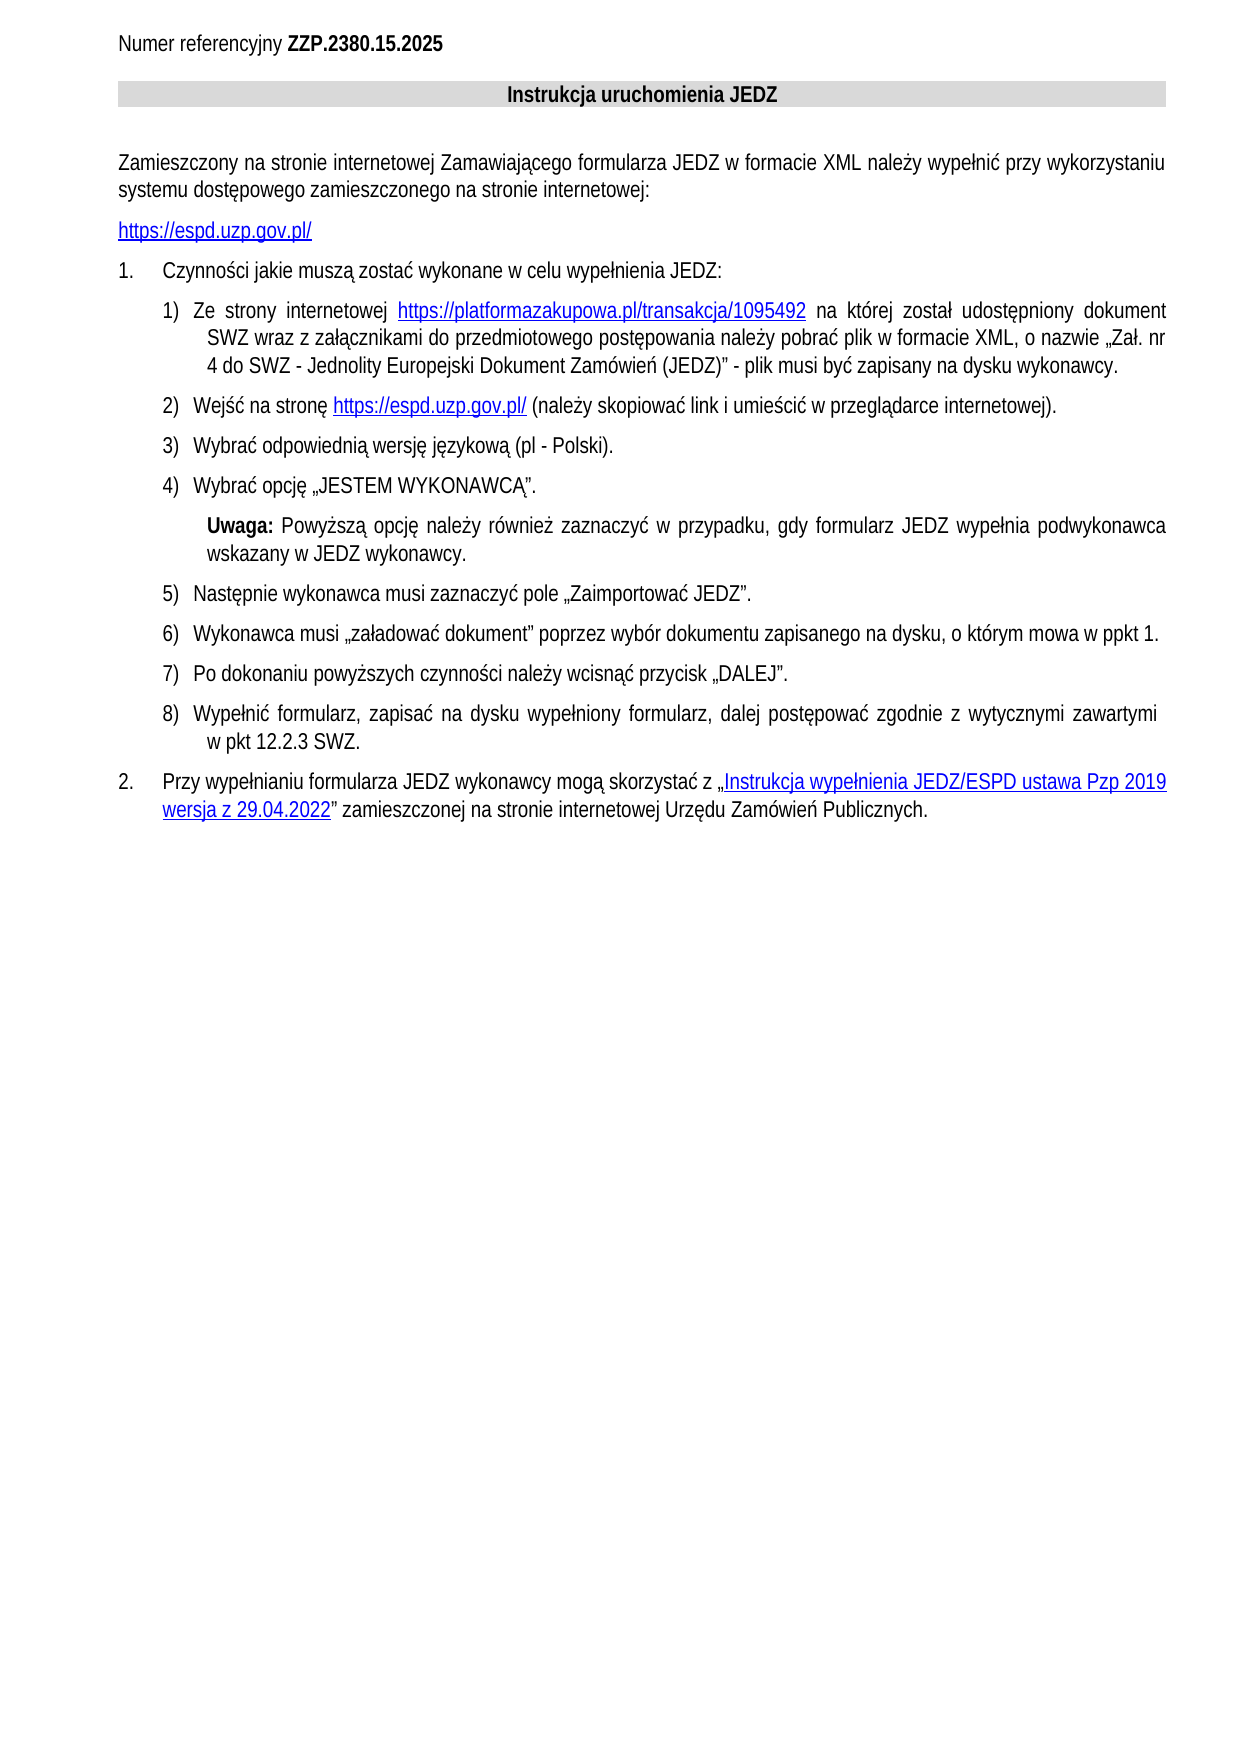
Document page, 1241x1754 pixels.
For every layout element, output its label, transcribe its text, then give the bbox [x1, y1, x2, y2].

list Po dokonaniu powyższych czynności należy wcisnąć przycisk „DALEJ”. [162, 660, 1166, 687]
list Wypełnić formularz, zapisać na dysku wypełniony formularz, dalej postępować zgodnie z wytycznymi zawartymi w pkt 12.2.3 SWZ. [162, 700, 1166, 754]
list Wykonawca musi „załadować dokument” poprzez wybór dokumentu zapisanego na dysku, o którym mowa w ppkt 1. [162, 620, 1166, 647]
text Uwaga: Powyższą opcję należy również zaznaczyć w przypadku, gdy formularz JEDZ wypełnia podwykonawca wskazany w JEDZ wykonawcy. [207, 512, 1166, 566]
list Wejść na stronę https://espd.uzp.gov.pl/ (należy skopiować link i umieścić w przeglądarce internetowej). [162, 392, 1166, 418]
list Przy wypełnianiu formularza JEDZ wykonawcy mogą skorzystać z „Instrukcja wypełnienia JEDZ/ESPD ustawa Pzp 2019 wersja z 29.04.2022” zamieszczonej na stronie internetowej Urzędu Zamówień Publicznych. [118, 768, 1166, 822]
list Czynności jakie muszą zostać wykonane w celu wypełnienia JEDZ: [118, 257, 1166, 283]
list Następnie wykonawca musi zaznaczyć pole „Zaimportować JEDZ”. [162, 580, 1166, 606]
text https://espd.uzp.gov.pl/ [118, 217, 1166, 243]
text Instrukcja uruchomienia JEDZ [118, 81, 1166, 107]
list Wybrać opcję „JESTEM WYKONAWCĄ”. [162, 472, 1166, 499]
list Ze strony internetowej https://platformazakupowa.pl/transakcja/1095492 na której został udostępniony dokument SWZ wraz z załącznikami do przedmiotowego postępowania należy pobrać plik w formacie XML, o nazwie „Zał. nr 4 do SWZ - Jednolity Europejski Dokument Zamówień (JEDZ)” - plik musi być zapisany na dysku wykonawcy. [162, 297, 1166, 378]
text Zamieszczony na stronie internetowej Zamawiającego formularza JEDZ w formacie XML należy wypełnić przy wykorzystaniu systemu dostępowego zamieszczonego na stronie internetowej: [118, 149, 1166, 203]
list Wybrać odpowiednią wersję językową (pl - Polski). [162, 432, 1166, 458]
